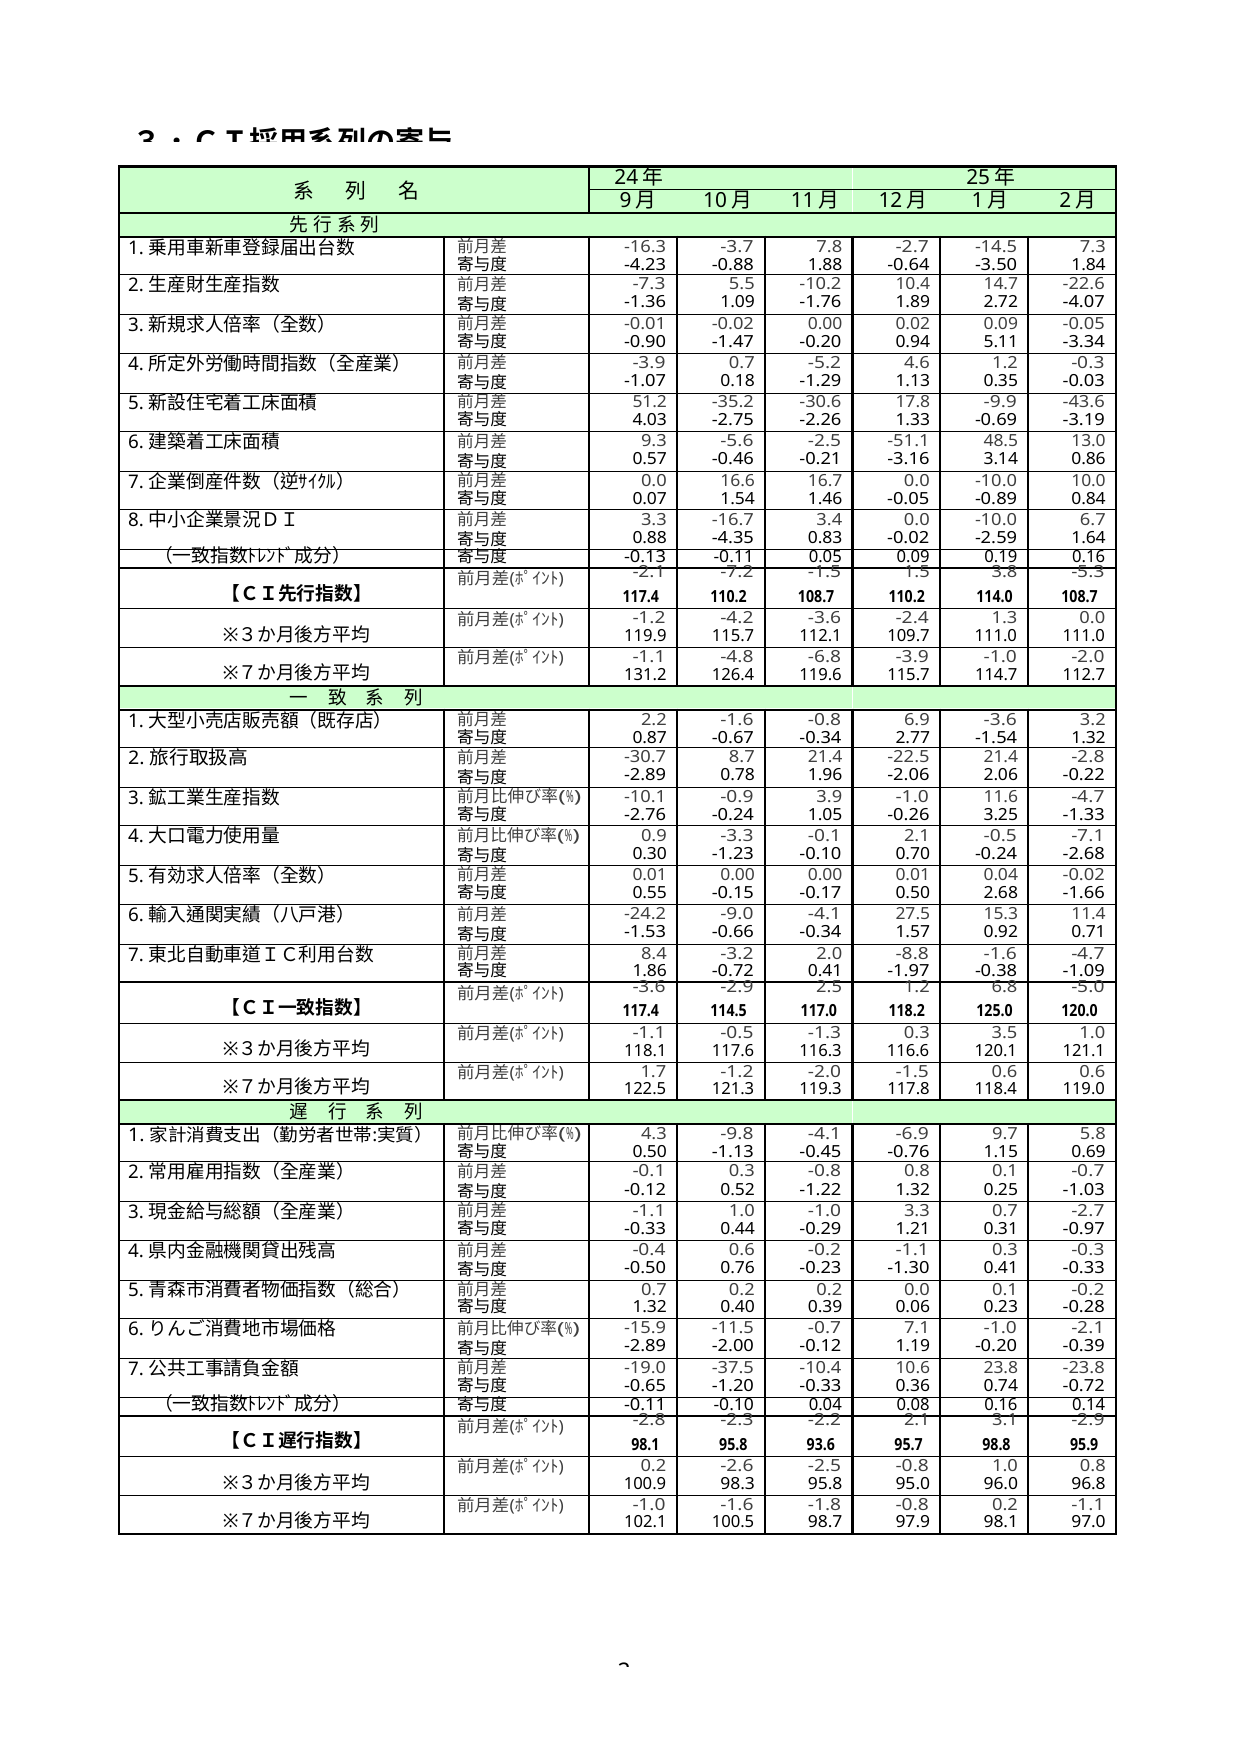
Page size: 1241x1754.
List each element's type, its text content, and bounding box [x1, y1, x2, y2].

table_cell 一 [120, 687, 317, 708]
table_cell 0.9 0.30 [590, 826, 676, 865]
table_cell ※７か月後方平均 [120, 1496, 443, 1533]
table_cell -51.1 -3.16 [854, 432, 939, 471]
table_cell 【ＣＩ遅行指数】 [120, 1417, 443, 1456]
table_cell -2.8 -0.22 [1029, 748, 1115, 787]
table_cell 前月差寄与度 [445, 275, 588, 314]
table_cell 8. 中小企業景況ＤＩ [120, 510, 443, 549]
table_cell -37.5 -1.20 [678, 1359, 764, 1396]
table_cell 前月差寄与度 [445, 432, 588, 471]
table_cell 4.6 1.13 [854, 354, 939, 392]
table_cell 0.3 0.52 [678, 1162, 764, 1201]
table_cell 0.00 -0.17 [766, 866, 851, 904]
table_cell -0.11 [590, 1398, 676, 1415]
table_cell 9.7 1.15 [941, 1125, 1027, 1161]
table_cell -0.7 -0.12 [766, 1319, 851, 1358]
table_cell 【ＣＩ一致指数】 [120, 983, 443, 1022]
table_cell -2.9 95.9 [1029, 1417, 1115, 1456]
table_cell 0.2 98.1 [941, 1496, 1027, 1533]
table_cell -9.0 -0.66 [678, 905, 764, 944]
table_cell 0.05 [766, 550, 851, 567]
table_cell [765, 687, 852, 708]
table_cell 0.04 2.68 [941, 866, 1027, 904]
table_cell -9.8 -1.13 [678, 1125, 764, 1161]
table_cell 0.6 119.0 [1029, 1063, 1115, 1099]
table_cell 2. 常用雇用指数（全産業） [120, 1162, 443, 1201]
table_cell 1.5 110.2 [854, 569, 939, 608]
table_cell 前月差 寄与度 [445, 1281, 588, 1318]
table_cell 11月 [765, 190, 852, 212]
table_cell 0.16 [1029, 550, 1115, 567]
table_cell 0.7 1.32 [590, 1281, 676, 1318]
table_cell 1. 大型小売店販売額（既存店） [120, 711, 443, 747]
table_cell -2.9 114.5 [678, 983, 764, 1022]
table_cell 0.19 [941, 550, 1027, 567]
table_cell 0.0 -0.05 [854, 472, 939, 509]
table_cell 6.7 1.64 [1029, 510, 1115, 549]
table_cell 前月差寄与度 [445, 1241, 588, 1280]
table_cell [853, 687, 940, 708]
table_cell 14.7 2.72 [941, 275, 1027, 314]
table_cell 2.1 95.7 [854, 1417, 939, 1456]
table_cell -6.8 119.6 [766, 648, 851, 685]
table_cell 前月差(ﾎﾟｲﾝﾄ) [445, 1417, 588, 1456]
table_cell 前月差 寄与度 [445, 711, 588, 747]
table_cell 12月 [853, 190, 940, 212]
table_cell 0.02 0.94 [854, 315, 939, 352]
table_cell 前月差 寄与度 [445, 394, 588, 431]
table_cell 27.5 1.57 [854, 905, 939, 944]
table_cell 15.3 0.92 [941, 905, 1027, 944]
table_cell -10.1 -2.76 [590, 788, 676, 825]
table_cell 21.4 1.96 [766, 748, 851, 787]
table_cell 9月 [590, 190, 677, 212]
table_cell 0.1 0.23 [941, 1281, 1027, 1318]
table_cell 系 [355, 687, 393, 708]
table_cell -2.4 109.7 [854, 609, 939, 647]
table_cell -22.6 -4.07 [1029, 275, 1115, 314]
table_cell 0.09 [854, 550, 939, 567]
table_cell 前月比伸び率(%)寄与度 [445, 1319, 588, 1358]
table_cell 7.8 1.88 [766, 238, 851, 274]
table_cell 前月差 寄与度 [445, 945, 588, 981]
table_cell -1.1 -1.30 [854, 1241, 939, 1280]
table_cell 前月比伸び率(%) 寄与度 [445, 1125, 588, 1161]
table_cell -0.3 -0.03 [1029, 354, 1115, 392]
table_cell 11.6 3.25 [941, 788, 1027, 825]
table_cell 0.1 0.25 [941, 1162, 1027, 1201]
table_cell 51.2 4.03 [590, 394, 676, 431]
table_cell -22.5 -2.06 [854, 748, 939, 787]
table_cell 0.00 -0.15 [678, 866, 764, 904]
table_cell 前月比伸び率(%)寄与度 [445, 826, 588, 865]
table_cell 0.01 0.50 [854, 866, 939, 904]
table_cell -0.13 [590, 550, 676, 567]
table_cell -14.5 -3.50 [941, 238, 1027, 274]
table_cell 8.4 1.86 [590, 945, 676, 981]
table_cell 5. 有効求人倍率（全数） [120, 866, 443, 904]
table_cell 0.08 [854, 1398, 939, 1415]
table_cell [677, 687, 765, 708]
table_cell -2.3 95.8 [678, 1417, 764, 1456]
table_header [677, 168, 765, 189]
table_cell 10.4 1.89 [854, 275, 939, 314]
table_cell 5.8 0.69 [1029, 1125, 1115, 1161]
table_cell 6. 建築着工床面積 [120, 432, 443, 471]
table_cell 11.4 0.71 [1029, 905, 1115, 944]
table_cell 16.7 1.46 [766, 472, 851, 509]
table_cell 前月差(ﾎﾟｲﾝﾄ) [445, 1063, 588, 1099]
table_cell 1.0 0.44 [678, 1202, 764, 1239]
table_cell -7.3 -1.36 [590, 275, 676, 314]
table_cell 0.6 118.4 [941, 1063, 1027, 1099]
table_cell -1.2 121.3 [678, 1063, 764, 1099]
table_cell 前月差寄与度 [445, 748, 588, 787]
table_cell -1.1 -0.33 [590, 1202, 676, 1239]
table_cell 前月差(ﾎﾟｲﾝﾄ) [445, 983, 588, 1022]
table_cell -43.6 -3.19 [1029, 394, 1115, 431]
table_cell 5.5 1.09 [678, 275, 764, 314]
table_cell -35.2 -2.75 [678, 394, 764, 431]
table_cell -0.2 -0.23 [766, 1241, 851, 1280]
table_cell [589, 687, 677, 708]
table_cell 3.1 98.8 [941, 1417, 1027, 1456]
table_cell -3.9 -1.07 [590, 354, 676, 392]
table_cell 0.3 116.6 [854, 1024, 939, 1061]
table_cell 0.14 [1029, 1398, 1115, 1415]
table_cell 3.3 0.88 [590, 510, 676, 549]
table_header [853, 168, 940, 189]
table_cell -1.0 -0.29 [766, 1202, 851, 1239]
table_cell -2.1 -0.39 [1029, 1319, 1115, 1358]
table_cell 3.4 0.83 [766, 510, 851, 549]
table_cell [940, 1101, 1028, 1123]
table_cell 7. 公共工事請負金額 [120, 1359, 443, 1396]
table_cell 6. 輸入通関実績（八戸港） [120, 905, 443, 944]
table_cell 16.6 1.54 [678, 472, 764, 509]
table_cell -5.2 -1.29 [766, 354, 851, 392]
table_cell 13.0 0.86 [1029, 432, 1115, 471]
table_cell 3.9 1.05 [766, 788, 851, 825]
table_cell -10.0 -0.89 [941, 472, 1027, 509]
table_cell -2.0 112.7 [1029, 648, 1115, 685]
table_cell -3.6 -1.54 [941, 711, 1027, 747]
table_cell -4.7 -1.33 [1029, 788, 1115, 825]
table_cell -2.7 -0.64 [854, 238, 939, 274]
table_cell 4. 大口電力使用量 [120, 826, 443, 865]
table_cell 3.5 120.1 [941, 1024, 1027, 1061]
table_cell 21.4 2.06 [941, 748, 1027, 787]
table_cell -3.6 112.1 [766, 609, 851, 647]
table_cell 1.7 122.5 [590, 1063, 676, 1099]
table_cell 1.0 121.1 [1029, 1024, 1115, 1061]
table_cell 2.0 0.41 [766, 945, 851, 981]
table_cell -15.9 -2.89 [590, 1319, 676, 1358]
table_cell 3.3 1.21 [854, 1202, 939, 1239]
table_cell 1.0 96.0 [941, 1457, 1027, 1495]
table_cell -3.9 115.7 [854, 648, 939, 685]
table_cell 系 [355, 1101, 393, 1123]
table_cell 7. 東北自動車道ＩＣ利用台数 [120, 945, 443, 981]
table_cell -0.4 -0.50 [590, 1241, 676, 1280]
table_cell [765, 1101, 852, 1123]
table_cell -0.1 -0.12 [590, 1162, 676, 1201]
table_cell -8.8 -1.97 [854, 945, 939, 981]
table_header 系 列 名 [120, 168, 588, 212]
table_cell -16.7 -4.35 [678, 510, 764, 549]
table_cell -1.1 118.1 [590, 1024, 676, 1061]
table_cell 3.8 114.0 [941, 569, 1027, 608]
table_cell 前月差 寄与度 [445, 1202, 588, 1239]
table_cell 3. 新規求人倍率（全数） [120, 315, 443, 352]
table_cell 前月差(ﾎﾟｲﾝﾄ) [445, 609, 588, 647]
table_cell -4.7 -1.09 [1029, 945, 1115, 981]
table_cell 0.0 0.07 [590, 472, 676, 509]
table_cell -0.9 -0.24 [678, 788, 764, 825]
table_cell -0.5 117.6 [678, 1024, 764, 1061]
table_cell 10.0 0.84 [1029, 472, 1115, 509]
table_cell 前月差 寄与度 [445, 315, 588, 352]
table_cell 0.3 0.41 [941, 1241, 1027, 1280]
table_cell 前月差 寄与度 [445, 238, 588, 274]
table_cell -10.0 -2.59 [941, 510, 1027, 549]
table_cell -0.8 97.9 [854, 1496, 939, 1533]
table_cell 7. 企業倒産件数（逆ｻｲｸﾙ） [120, 472, 443, 509]
table_cell ※７か月後方平均 [120, 1063, 443, 1099]
table_cell -1.5 117.8 [854, 1063, 939, 1099]
table_cell 7.1 1.19 [854, 1319, 939, 1358]
table_cell -7.2 110.2 [678, 569, 764, 608]
table_cell -1.1 97.0 [1029, 1496, 1115, 1533]
table_cell -30.6 -2.26 [766, 394, 851, 431]
table_cell -6.9 -0.76 [854, 1125, 939, 1161]
table_cell 1.3 111.0 [941, 609, 1027, 647]
table_cell -0.10 [678, 1398, 764, 1415]
table_cell 4. 県内金融機関貸出残高 [120, 1241, 443, 1280]
table_cell -1.6 -0.67 [678, 711, 764, 747]
table_cell 前月差 寄与度 [445, 472, 588, 509]
table_cell -4.1 -0.45 [766, 1125, 851, 1161]
table_cell 0.7 0.31 [941, 1202, 1027, 1239]
table_cell -3.7 -0.88 [678, 238, 764, 274]
table_cell 前月差寄与度 [445, 905, 588, 944]
table_cell -5.0 120.0 [1029, 983, 1115, 1022]
table_cell 17.8 1.33 [854, 394, 939, 431]
table_cell [1028, 1101, 1115, 1123]
table_cell [677, 1101, 765, 1123]
table_cell 前月差(ﾎﾟｲﾝﾄ) [445, 1496, 588, 1533]
table_cell 0.0 111.0 [1029, 609, 1115, 647]
table_cell -0.11 [678, 550, 764, 567]
table_cell -24.2 -1.53 [590, 905, 676, 944]
table_cell 前月差寄与度 [445, 354, 588, 392]
table_cell -19.0 -0.65 [590, 1359, 676, 1396]
table_cell -7.1 -2.68 [1029, 826, 1115, 865]
table_cell 1. 家計消費支出（勤労者世帯:実質） [120, 1125, 443, 1161]
table_cell 2. 旅行取扱高 [120, 748, 443, 787]
table_cell -3.2 -0.72 [678, 945, 764, 981]
table_cell -1.0 102.1 [590, 1496, 676, 1533]
table_cell -1.0 -0.20 [941, 1319, 1027, 1358]
table_cell -2.5 -0.21 [766, 432, 851, 471]
table_cell 10月 [677, 190, 765, 212]
table_cell 10.6 0.36 [854, 1359, 939, 1396]
table_cell 0.16 [941, 1398, 1027, 1415]
table_cell 9.3 0.57 [590, 432, 676, 471]
table_cell 2月 [1028, 190, 1115, 212]
table_cell 寄与度 [445, 550, 588, 567]
table_cell 0.00 -0.20 [766, 315, 851, 352]
table_cell -1.0 114.7 [941, 648, 1027, 685]
table_cell -10.4 -0.33 [766, 1359, 851, 1396]
table_cell -23.8 -0.72 [1029, 1359, 1115, 1396]
table_cell ※３か月後方平均 [120, 1457, 443, 1495]
table_cell -4.1 -0.34 [766, 905, 851, 944]
table_cell -2.7 -0.97 [1029, 1202, 1115, 1239]
table_cell 前月比伸び率(%) 寄与度 [445, 788, 588, 825]
table_cell 先 行 系 列 [120, 214, 1115, 236]
table_cell 行 [317, 1101, 355, 1123]
table_cell 5. 新設住宅着工床面積 [120, 394, 443, 431]
table_cell -30.7 -2.89 [590, 748, 676, 787]
table_cell ※７か月後方平均 [120, 648, 443, 685]
table_cell 2. 生産財生産指数 [120, 275, 443, 314]
table_cell 1.2 0.35 [941, 354, 1027, 392]
table_cell 1. 乗用車新車登録届出台数 [120, 238, 443, 274]
table_cell 6.8 125.0 [941, 983, 1027, 1022]
table_cell -1.6 100.5 [678, 1496, 764, 1533]
table_cell 前月差(ﾎﾟｲﾝﾄ) [445, 648, 588, 685]
table_cell 5. 青森市消費者物価指数（総合） [120, 1281, 443, 1318]
table_cell 0.0 -0.02 [854, 510, 939, 549]
table_cell 2.5 117.0 [766, 983, 851, 1022]
table_cell 4.3 0.50 [590, 1125, 676, 1161]
table_cell 前月差(ﾎﾟｲﾝﾄ) [445, 1024, 588, 1061]
table_cell 【ＣＩ先行指数】 [120, 569, 443, 608]
table_cell -0.01 -0.90 [590, 315, 676, 352]
table_cell -0.8 -0.34 [766, 711, 851, 747]
table_cell 2.2 0.87 [590, 711, 676, 747]
table_cell -0.8 95.0 [854, 1457, 939, 1495]
table_cell -1.6 -0.38 [941, 945, 1027, 981]
table_cell -3.6 117.4 [590, 983, 676, 1022]
table_cell （一致指数ﾄﾚﾝﾄﾞ成分） [120, 1398, 443, 1415]
table_cell 前月差寄与度 [445, 1162, 588, 1201]
table_cell 3.2 1.32 [1029, 711, 1115, 747]
table_cell -0.7 -1.03 [1029, 1162, 1115, 1201]
table_cell 寄与度 [445, 1398, 588, 1415]
table_cell 0.2 100.9 [590, 1457, 676, 1495]
table_cell 0.0 0.06 [854, 1281, 939, 1318]
table_cell -1.0 -0.26 [854, 788, 939, 825]
table_cell -5.6 -0.46 [678, 432, 764, 471]
table_cell -2.6 98.3 [678, 1457, 764, 1495]
table_cell 6.9 2.77 [854, 711, 939, 747]
table_cell 前月差(ﾎﾟｲﾝﾄ) [445, 569, 588, 608]
table_cell 前月差 寄与度 [445, 866, 588, 904]
table_cell 8.7 0.78 [678, 748, 764, 787]
table_cell -0.5 -0.24 [941, 826, 1027, 865]
table_cell 0.2 0.40 [678, 1281, 764, 1318]
table_cell 48.5 3.14 [941, 432, 1027, 471]
table_cell -2.5 95.8 [766, 1457, 851, 1495]
table_cell [853, 1101, 940, 1123]
table_cell 0.6 0.76 [678, 1241, 764, 1280]
table_cell 致 [317, 687, 355, 708]
table_cell -1.1 131.2 [590, 648, 676, 685]
table_cell 3. 鉱工業生産指数 [120, 788, 443, 825]
table_cell -2.8 98.1 [590, 1417, 676, 1456]
table_cell -2.0 119.3 [766, 1063, 851, 1099]
table_cell -2.1 117.4 [590, 569, 676, 608]
table_cell -4.2 115.7 [678, 609, 764, 647]
table_cell [444, 687, 589, 708]
table_cell 7.3 1.84 [1029, 238, 1115, 274]
table_cell -16.3 -4.23 [590, 238, 676, 274]
table_cell 0.04 [766, 1398, 851, 1415]
table_cell [444, 1101, 589, 1123]
table_cell 前月差(ﾎﾟｲﾝﾄ) [445, 1457, 588, 1495]
table_cell -0.1 -0.10 [766, 826, 851, 865]
table_header 25年 [940, 168, 1115, 189]
table_cell 列 [393, 1101, 444, 1123]
table_cell 前月差寄与度 [445, 510, 588, 549]
table_header 24年 [590, 168, 677, 189]
table_cell ※３か月後方平均 [120, 1024, 443, 1061]
table_header [765, 168, 852, 189]
table_cell ※３か月後方平均 [120, 609, 443, 647]
table_cell 1.2 118.2 [854, 983, 939, 1022]
table_cell 遅 [120, 1101, 317, 1123]
table_cell -10.2 -1.76 [766, 275, 851, 314]
table_cell -1.8 98.7 [766, 1496, 851, 1533]
table_cell 1月 [940, 190, 1028, 212]
table_cell 0.01 0.55 [590, 866, 676, 904]
table_cell 0.2 0.39 [766, 1281, 851, 1318]
table_cell -9.9 -0.69 [941, 394, 1027, 431]
table_cell -0.02 -1.47 [678, 315, 764, 352]
table_cell 0.8 1.32 [854, 1162, 939, 1201]
table_cell 前月差 寄与度 [445, 1359, 588, 1396]
table_cell -4.8 126.4 [678, 648, 764, 685]
table_cell 6. りんご消費地市場価格 [120, 1319, 443, 1358]
table_cell -1.3 116.3 [766, 1024, 851, 1061]
table_cell -0.05 -3.34 [1029, 315, 1115, 352]
table_cell （一致指数ﾄﾚﾝﾄﾞ成分） [120, 550, 443, 567]
table_cell -0.02 -1.66 [1029, 866, 1115, 904]
table_cell -0.8 -1.22 [766, 1162, 851, 1201]
table_cell 0.8 96.8 [1029, 1457, 1115, 1495]
table_cell 2.1 0.70 [854, 826, 939, 865]
table_cell -2.2 93.6 [766, 1417, 851, 1456]
table_cell -11.5 -2.00 [678, 1319, 764, 1358]
table_cell 4. 所定外労働時間指数（全産業） [120, 354, 443, 392]
table_cell [940, 687, 1028, 708]
table_cell [1028, 687, 1115, 708]
table_cell -1.2 119.9 [590, 609, 676, 647]
table_cell 23.8 0.74 [941, 1359, 1027, 1396]
table_cell -5.3 108.7 [1029, 569, 1115, 608]
table_cell 列 [393, 687, 444, 708]
table_cell 0.09 5.11 [941, 315, 1027, 352]
table_cell -0.3 -0.33 [1029, 1241, 1115, 1280]
table_cell 3. 現金給与総額（全産業） [120, 1202, 443, 1239]
table_cell -0.2 -0.28 [1029, 1281, 1115, 1318]
table_cell 0.7 0.18 [678, 354, 764, 392]
table_cell -1.5 108.7 [766, 569, 851, 608]
table_cell [589, 1101, 677, 1123]
table_cell -3.3 -1.23 [678, 826, 764, 865]
